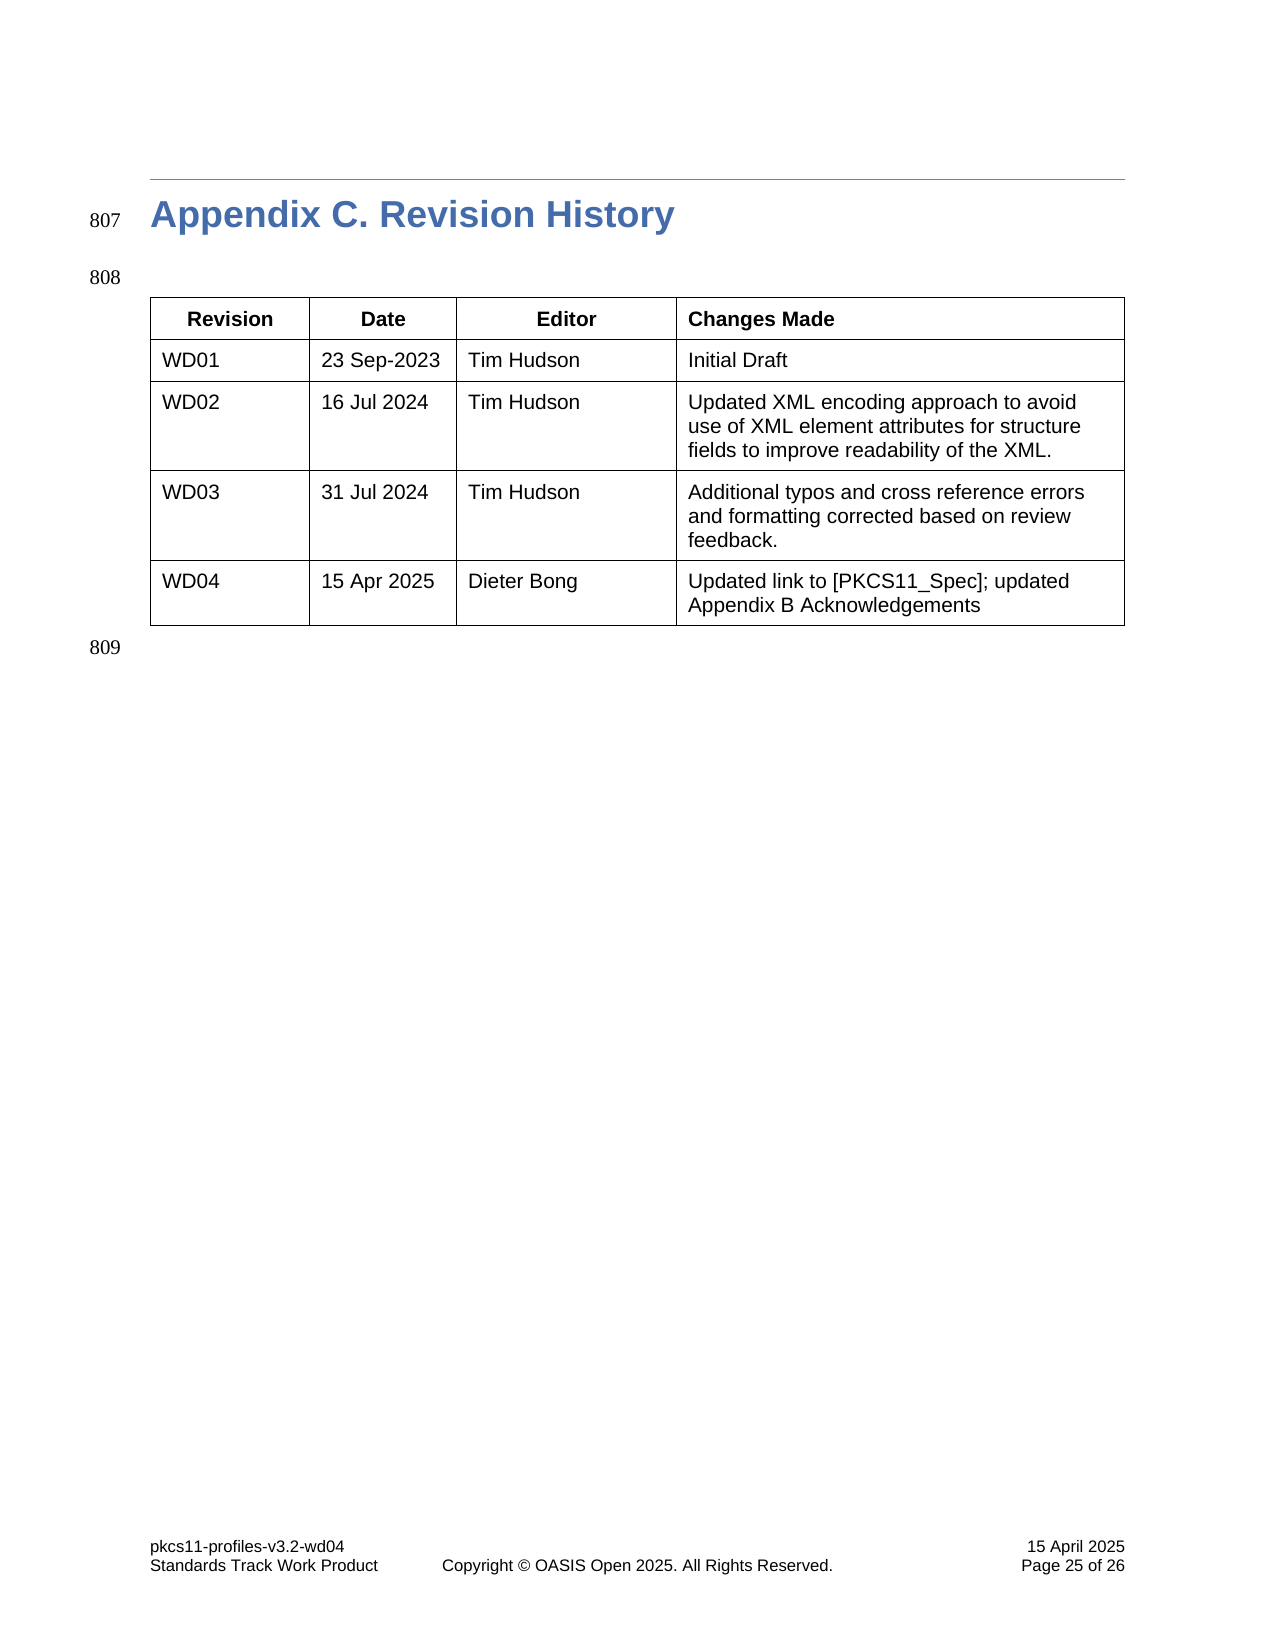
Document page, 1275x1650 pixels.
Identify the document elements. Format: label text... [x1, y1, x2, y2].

table_cell Dieter Bong [457, 561, 676, 625]
table_cell 15 Apr 2025 [310, 561, 456, 625]
table_cell Updated XML encoding approach to avoid use of XML element attributes for structure fields to improve readability of the XML. [677, 382, 1124, 470]
table_cell Tim Hudson [457, 471, 676, 560]
table_header Date [310, 298, 456, 339]
table_header Changes Made [677, 298, 1124, 339]
table_cell WD02 [151, 382, 309, 470]
table_cell Tim Hudson [457, 340, 676, 381]
table_cell WD03 [151, 471, 309, 560]
table_cell Tim Hudson [457, 382, 676, 470]
table_cell 31 Jul 2024 [310, 471, 456, 560]
table_cell Initial Draft [677, 340, 1124, 381]
table_cell 16 Jul 2024 [310, 382, 456, 470]
table_cell WD04 [151, 561, 309, 625]
subtitle Revision History [150, 180, 1125, 236]
table_header Editor [457, 298, 676, 339]
table_cell Additional typos and cross reference errors and formatting corrected based on review feedback. [677, 471, 1124, 560]
table_cell Updated link to [PKCS11_Spec]; updated Appendix B Acknowledgements [677, 561, 1124, 625]
table_header Revision [151, 298, 309, 339]
table_cell WD01 [151, 340, 309, 381]
table_cell 23 Sep-2023 [310, 340, 456, 381]
